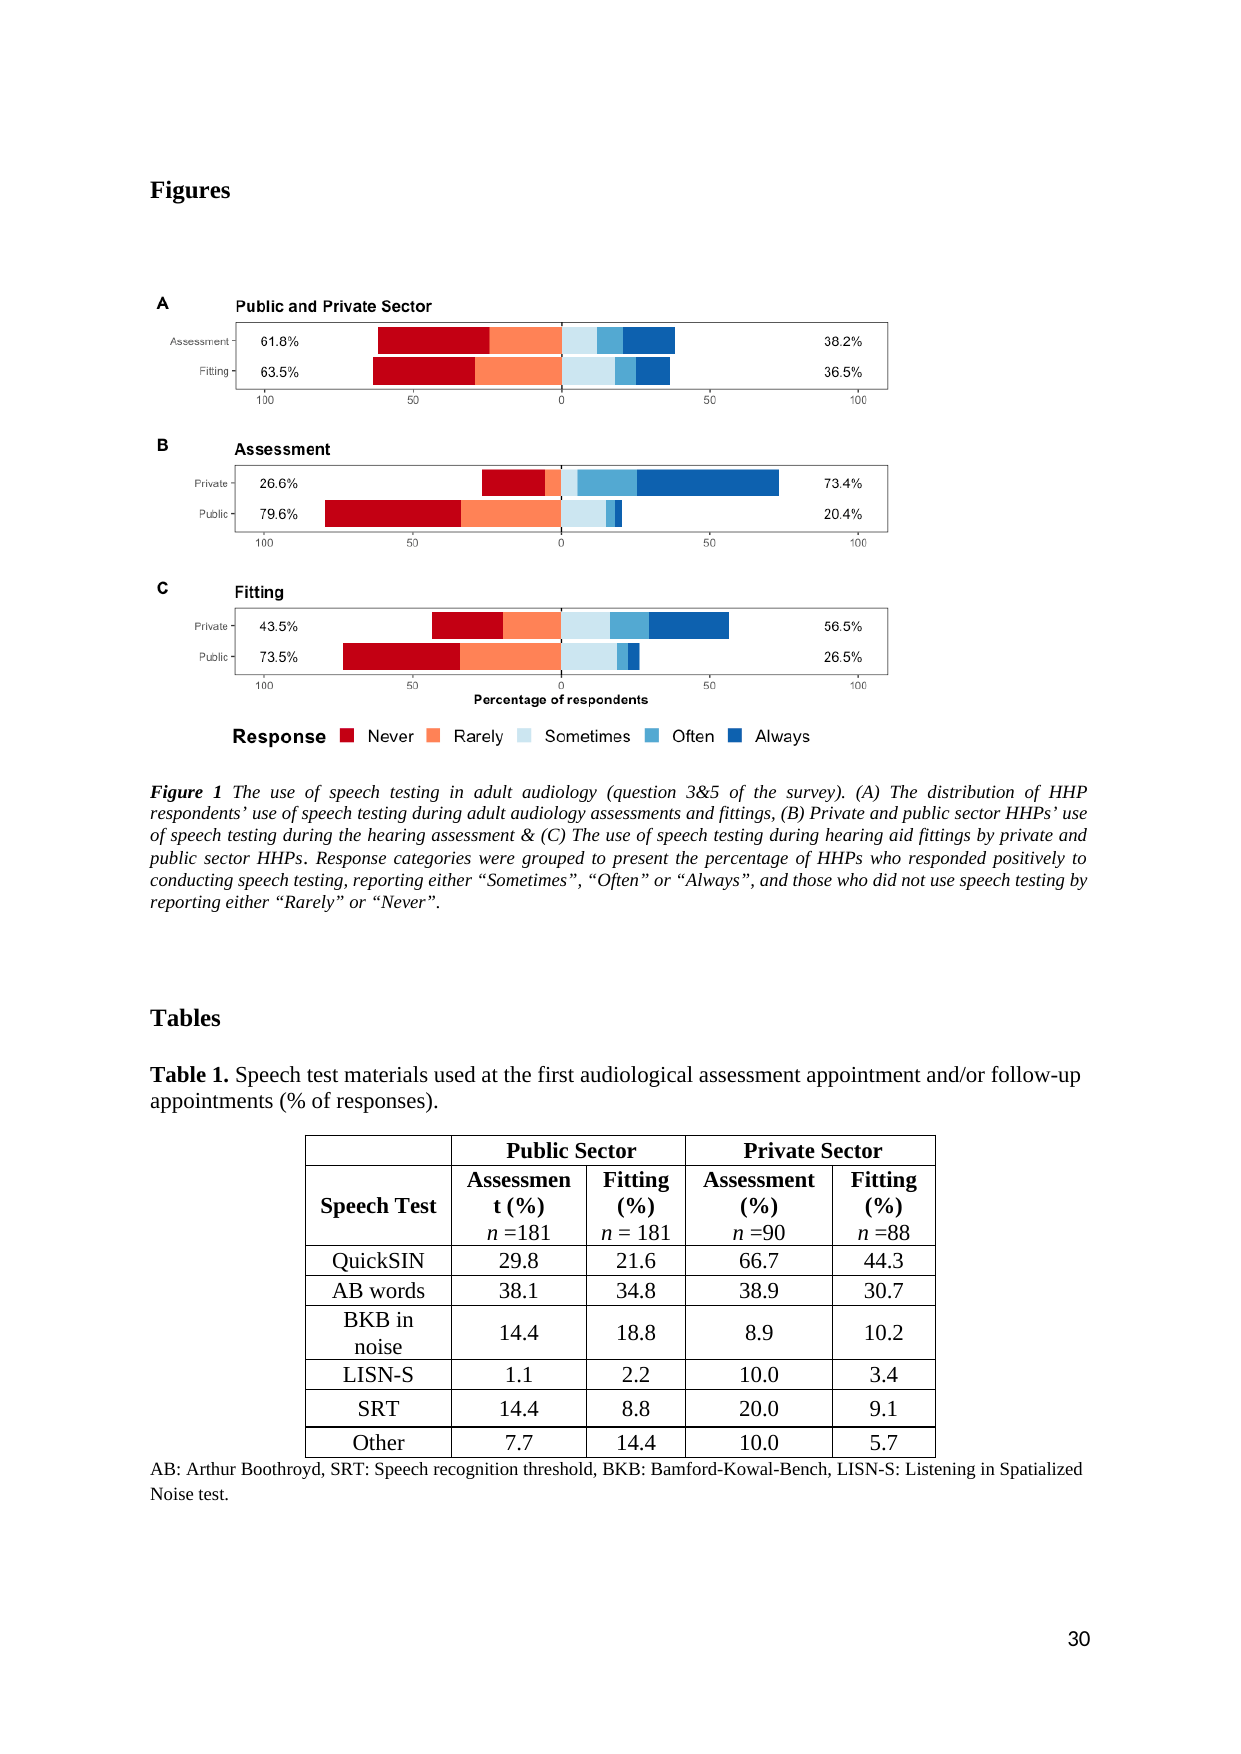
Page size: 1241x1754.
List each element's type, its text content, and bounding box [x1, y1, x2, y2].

table_cell LISN-S [306, 1360, 451, 1389]
table_cell 44.3 [833, 1246, 935, 1275]
text Figure 1 The use of speech testing in adult audiology (question 3&5 of the survey). (A) The distribution of HHP respondents’ use of speech testing during adult audiology assessments and fittings, (B) Private and public sector HHPs’ use of speech testing during the hearing assessment & (C) The use of speech testing during hearing aid fittings by private and public sector HHPs. Response categories were grouped to present the percentage of HHPs who responded positively to conducting speech testing, reporting either “Sometimes”, “Often” or “Always”, and those who did not use speech testing by reporting either “Rarely” or “Never”. [150, 781, 1090, 912]
table_cell 3.4 [833, 1360, 935, 1389]
table_cell 8.9 [686, 1306, 832, 1359]
table_cell 5.7 [833, 1428, 935, 1457]
table_cell 21.6 [587, 1246, 685, 1275]
table_cell 29.8 [452, 1246, 586, 1275]
table_cell 14.4 [587, 1428, 685, 1457]
table_cell 38.9 [686, 1276, 832, 1305]
subtitle Figures [150, 175, 1090, 204]
table_cell Speech Test [306, 1166, 451, 1245]
picture [150, 290, 891, 753]
table_cell Assessment (%) n =90 [686, 1166, 832, 1245]
table_cell Fitting (%) n =88 [833, 1166, 935, 1245]
table_cell 2.2 [587, 1360, 685, 1389]
table_cell 14.4 [452, 1306, 586, 1359]
table_cell 38.1 [452, 1276, 586, 1305]
table_cell 8.8 [587, 1390, 685, 1426]
table_cell 10.0 [686, 1428, 832, 1457]
table_cell BKB in noise [306, 1306, 451, 1359]
table_cell 30.7 [833, 1276, 935, 1305]
table_cell 66.7 [686, 1246, 832, 1275]
table_cell Other [306, 1428, 451, 1457]
text Table 1. Speech test materials used at the first audiological assessment appointment and/or follow-up appointments (% of responses). [150, 1061, 1090, 1114]
table_cell 9.1 [833, 1390, 935, 1426]
table_cell AB words [306, 1276, 451, 1305]
table_cell 18.8 [587, 1306, 685, 1359]
table_cell Assessment (%) n =181 [452, 1166, 586, 1245]
table_cell QuickSIN [306, 1246, 451, 1275]
subtitle Tables [150, 1003, 1090, 1032]
table_cell 20.0 [686, 1390, 832, 1426]
table_header Public Sector [452, 1136, 685, 1165]
table_cell 1.1 [452, 1360, 586, 1389]
table_header [306, 1136, 451, 1165]
table_cell Fitting (%) n = 181 [587, 1166, 685, 1245]
text AB: Arthur Boothroyd, SRT: Speech recognition threshold, BKB: Bamford-Kowal-Bench, LISN-S: Listening in Spatialized Noise test. [150, 1458, 1090, 1504]
table_cell 14.4 [452, 1390, 586, 1426]
table_cell 34.8 [587, 1276, 685, 1305]
table_cell 7.7 [452, 1428, 586, 1457]
table_cell SRT [306, 1390, 451, 1426]
table_cell 10.0 [686, 1360, 832, 1389]
table_cell 10.2 [833, 1306, 935, 1359]
table_header Private Sector [686, 1136, 935, 1165]
